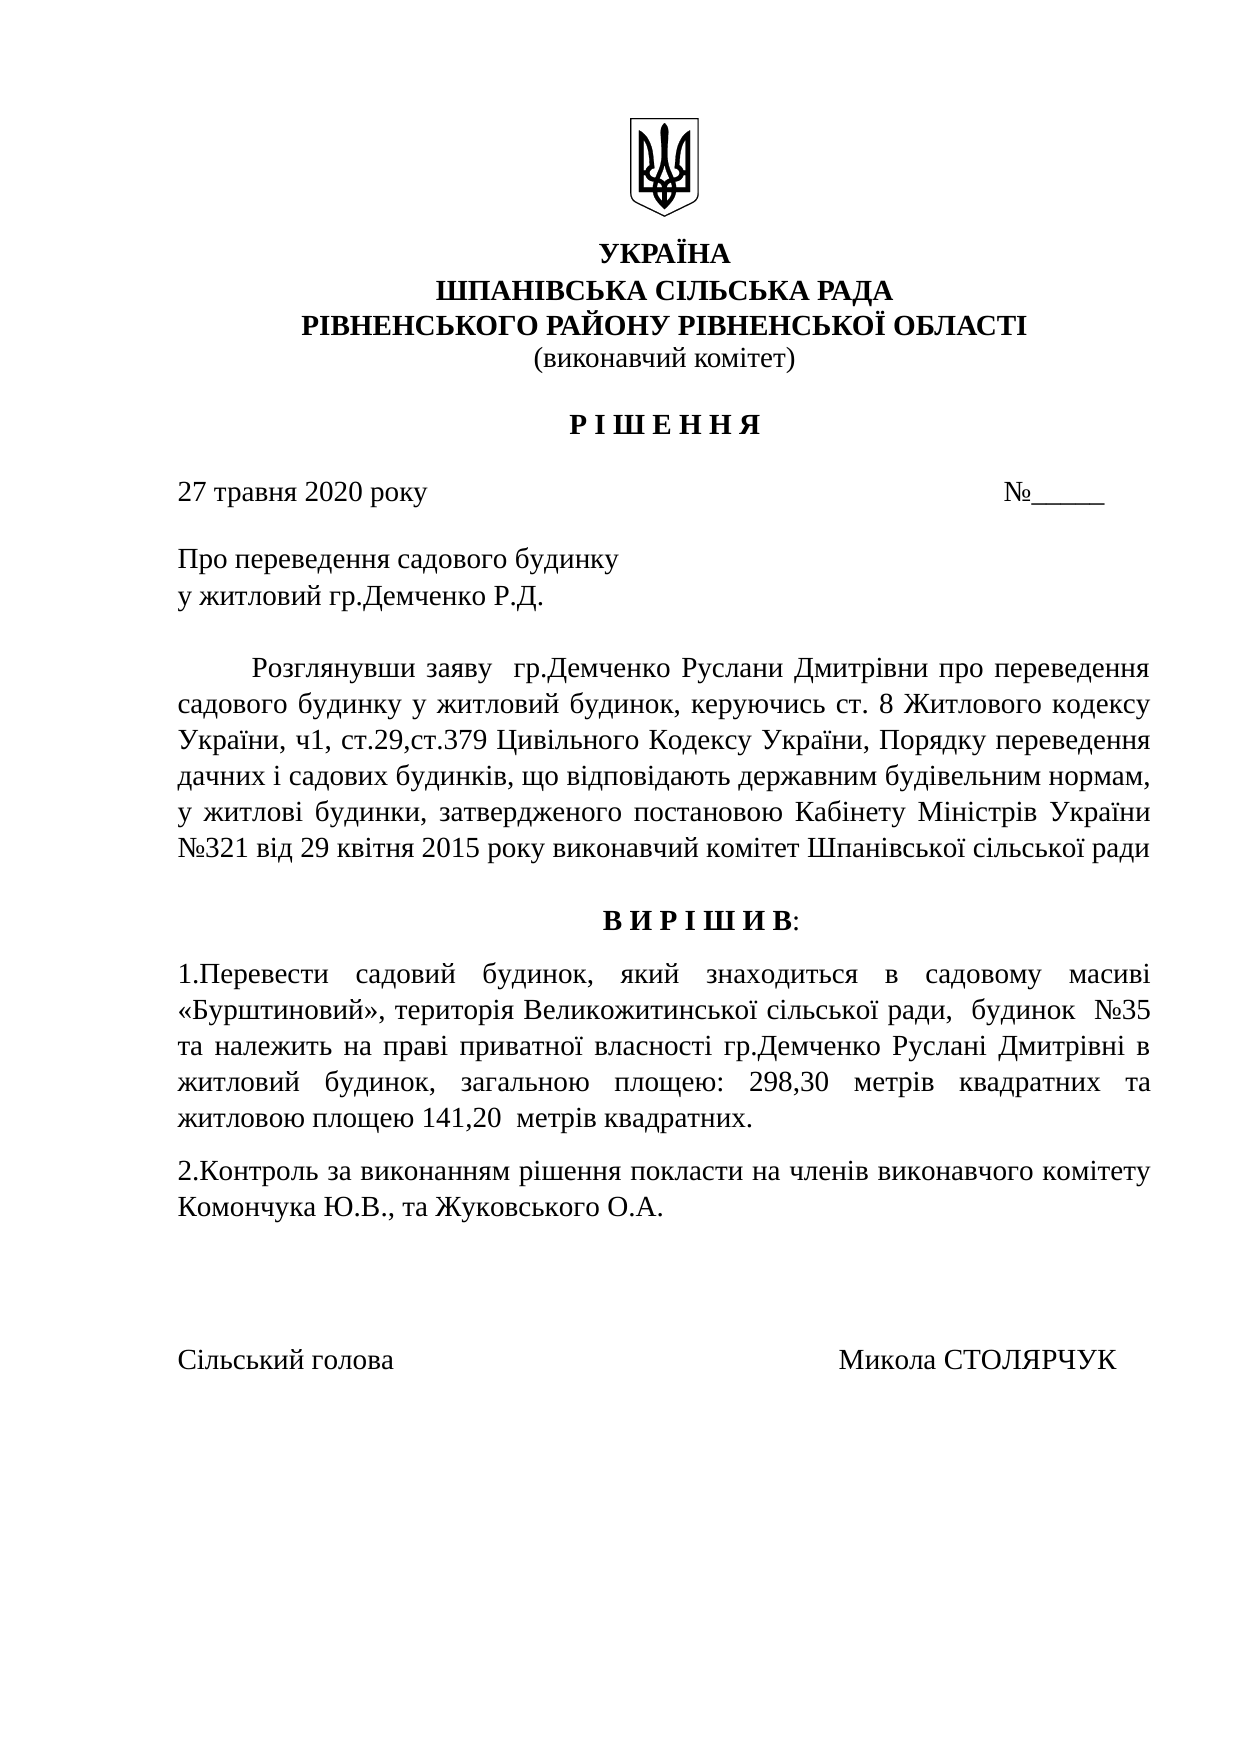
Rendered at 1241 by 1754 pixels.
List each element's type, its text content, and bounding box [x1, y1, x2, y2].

text РІВНЕНСЬКОГО РАЙОНУ РІВНЕНСЬКОЇ ОБЛАСТІ [177, 317, 1152, 340]
text 2.Контроль за виконанням рішення покласти на членів виконавчого комітету Комончука Ю.В., та Жуковського О.А. [177, 1153, 1152, 1223]
text Про переведення садового будинку [177, 541, 1152, 575]
text 1.Перевести садовий будинок, який знаходиться в садовому масиві «Бурштиновий», територія Великожитинської сільської ради, будинок №35 та належить на праві приватної власності гр.Демченко Руслані Дмитрівні в житловий будинок, загальною площею: 298,30 метрів квадратних та житловою площею 141,20 метрів квадратних. [177, 956, 1152, 1134]
text у житловий гр.Демченко Р.Д. [177, 578, 1152, 611]
text Розглянувши заяву гр.Демченко Руслани Дмитрівни про переведення садового будинку у житловий будинок, керуючись ст. 8 Житлового кодексу України, ч1, ст.29,ст.379 Цивільного Кодексу України, Порядку переведення дачних і садових будинків, що відповідають державним будівельним нормам, у житлові будинки, затвердженого постановою Кабінету Міністрів України №321 від 29 квітня 2015 року виконавчий комітет Шпанівської сільської ради [177, 650, 1152, 864]
subtitle ШПАНІВСЬКА сільська рада [177, 282, 853, 305]
text Р І Ш Е Н Н Я [177, 407, 1152, 441]
text 27 травня 2020 року №_____ [177, 474, 1152, 508]
text В И Р І Ш И В: [177, 903, 1152, 936]
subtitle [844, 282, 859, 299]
subtitle ШПАНІВСЬКА сільська рада [871, 282, 1152, 305]
text Україна [177, 236, 1152, 269]
text (виконавчий комітет) [177, 340, 1152, 374]
text Сільський голова Микола СТОЛЯРЧУК [177, 1342, 1152, 1375]
